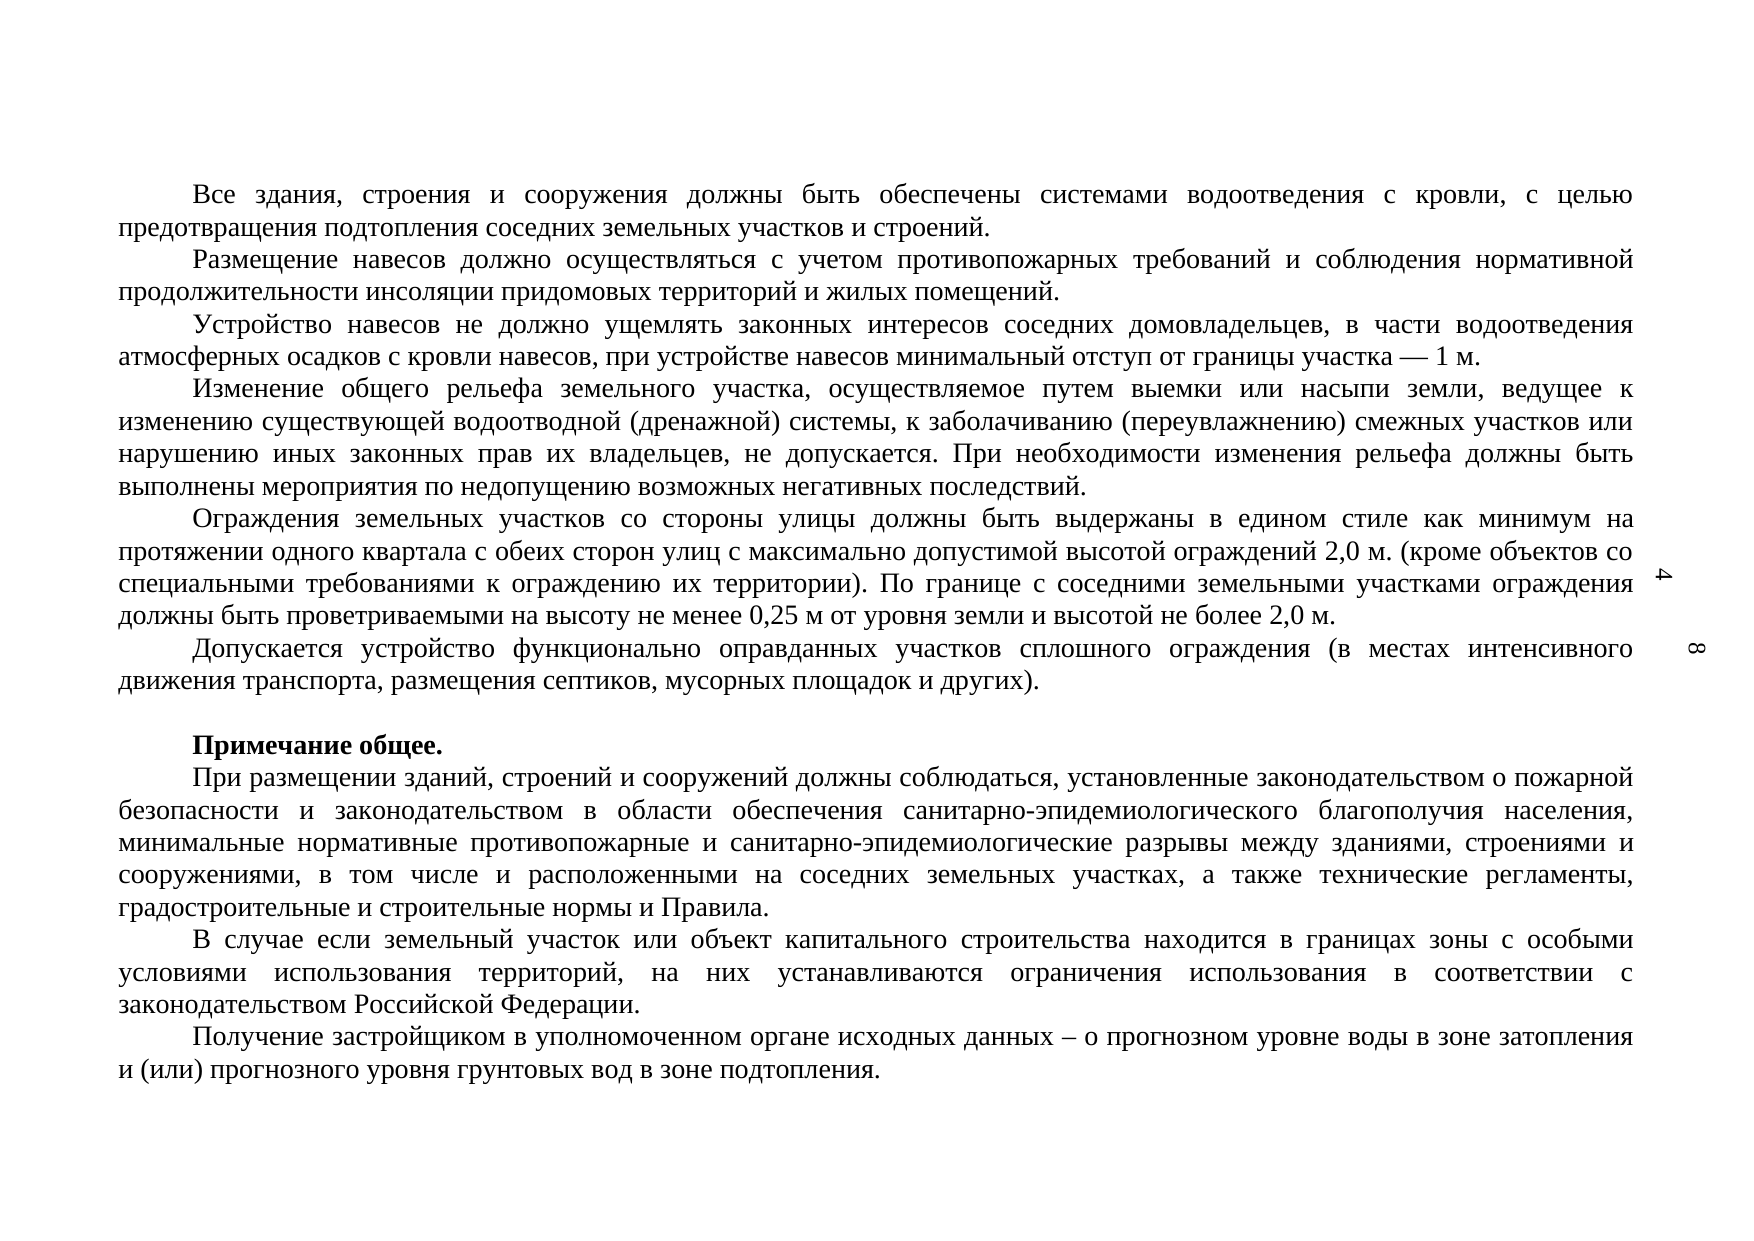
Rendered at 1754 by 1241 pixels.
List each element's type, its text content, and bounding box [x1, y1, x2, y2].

text Устройство навесов не должно ущемлять законных интересов соседних домовладельцев, в части водоотведения атмосферных осадков с кровли навесов, при устройстве навесов минимальный отступ от границы участка — 1 м. [118, 307, 1636, 372]
text Ограждения земельных участков со стороны улицы должны быть выдержаны в едином стиле как минимум на протяжении одного квартала с обеих сторон улиц с максимально допустимой высотой ограждений 2,0 м. (кроме объектов со специальными требованиями к ограждению их территории). По границе с соседними земельными участками ограждения должны быть проветриваемыми на высоту не менее 0,25 м от уровня земли и высотой не более 2,0 м. [118, 501, 1636, 631]
text При размещении зданий, строений и сооружений должны соблюдаться, установленные законодательством о пожарной безопасности и законодательством в области обеспечения санитарно-эпидемиологического благополучия населения, минимальные нормативные противопожарные и санитарно-эпидемиологические разрывы между зданиями, строениями и сооружениями, в том числе и расположенными на соседних земельных участках, а также технические регламенты, градостроительные и строительные нормы и Правила. [118, 760, 1636, 922]
text Изменение общего рельефа земельного участка, осуществляемое путем выемки или насыпи земли, ведущее к изменению существующей водоотводной (дренажной) системы, к заболачиванию (переувлажнению) смежных участков или нарушению иных законных прав их владельцев, не допускается. При необходимости изменения рельефа должны быть выполнены мероприятия по недопущению возможных негативных последствий. [118, 372, 1636, 501]
text Примечание общее. [118, 728, 1636, 760]
text Размещение навесов должно осуществляться с учетом противопожарных требований и соблюдения нормативной продолжительности инсоляции придомовых территорий и жилых помещений. [118, 242, 1636, 307]
text Получение застройщиком в уполномоченном органе исходных данных – о прогнозном уровне воды в зоне затопления и (или) прогнозного уровня грунтовых вод в зоне подтопления. [118, 1019, 1636, 1084]
text В случае если земельный участок или объект капитального строительства находится в границах зоны с особыми условиями использования территорий, на них устанавливаются ограничения использования в соответствии с законодательством Российской Федерации. [118, 922, 1636, 1019]
text Допускается устройство функционально оправданных участков сплошного ограждения (в местах интенсивного движения транспорта, размещения септиков, мусорных площадок и других). [118, 631, 1636, 696]
text Все здания, строения и сооружения должны быть обеспечены системами водоотведения с кровли, с целью предотвращения подтопления соседних земельных участков и строений. [118, 177, 1636, 242]
